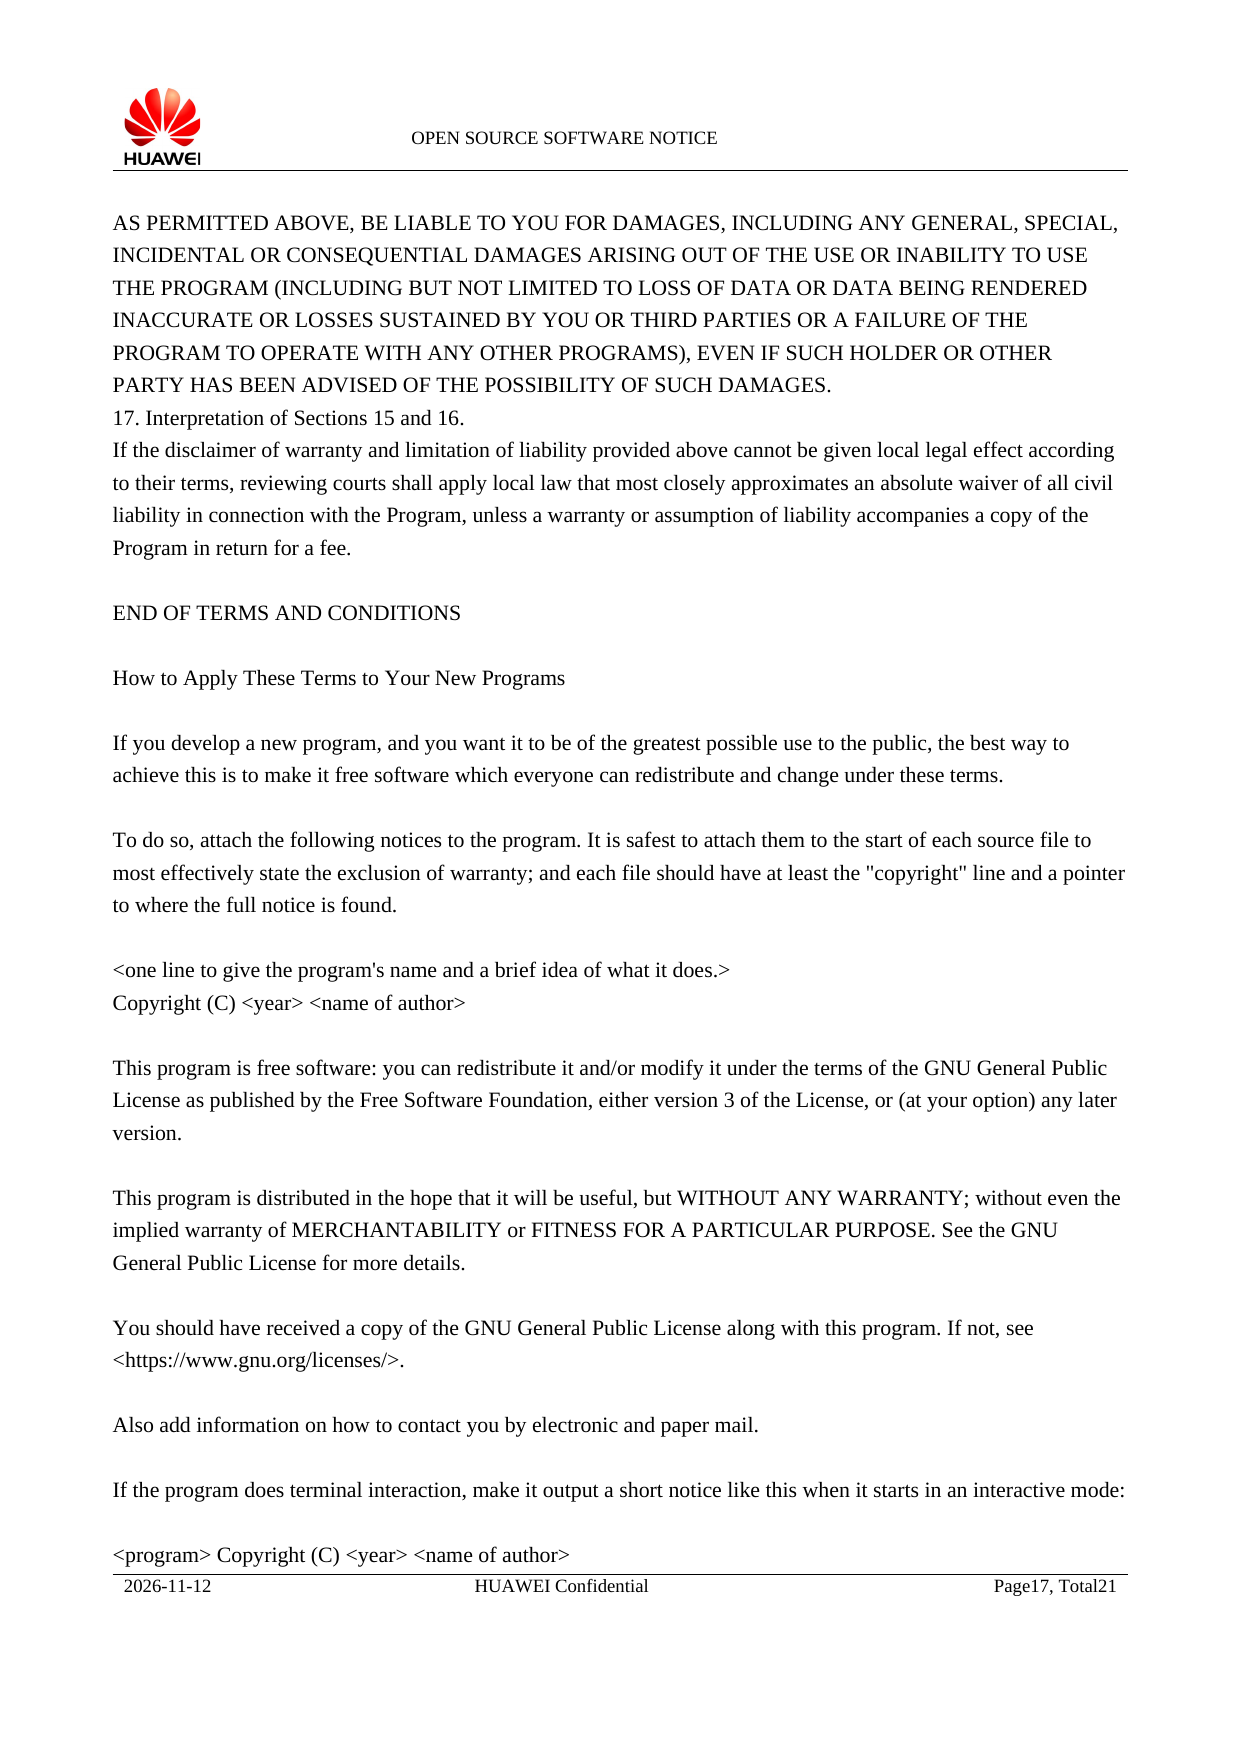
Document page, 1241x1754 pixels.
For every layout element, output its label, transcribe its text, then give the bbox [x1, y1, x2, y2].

text <program> Copyright (C) <year> <name of author> [112, 1539, 1128, 1571]
picture [124, 88, 201, 165]
text <one line to give the program's name and a brief idea of what it does.> [112, 954, 1128, 986]
text 17. Interpretation of Sections 15 and 16. [112, 401, 1128, 434]
text If the disclaimer of warranty and limitation of liability provided above cannot be given local legal effect according to their terms, reviewing courts shall apply local law that most closely approximates an absolute waiver of all civil liability in connection with the Program, unless a warranty or assumption of liability accompanies a copy of the Program in return for a fee. [112, 434, 1128, 564]
text This program is free software: you can redistribute it and/or modify it under the terms of the GNU General Public License as published by the Free Software Foundation, either version 3 of the License, or (at your option) any later version. [112, 1051, 1128, 1149]
text If the program does terminal interaction, make it output a short notice like this when it starts in an interactive mode: [112, 1474, 1128, 1506]
text This program is distributed in the hope that it will be useful, but WITHOUT ANY WARRANTY; without even the implied warranty of MERCHANTABILITY or FITNESS FOR A PARTICULAR PURPOSE. See the GNU General Public License for more details. [112, 1181, 1128, 1279]
text Also add information on how to contact you by electronic and paper mail. [112, 1409, 1128, 1441]
text If you develop a new program, and you want it to be of the greatest possible use to the public, the best way to achieve this is to make it free software which everyone can redistribute and change under these terms. [112, 726, 1128, 791]
text How to Apply These Terms to Your New Programs [112, 661, 1128, 694]
text You should have received a copy of the GNU General Public License along with this program. If not, see <https://www.gnu.org/licenses/>. [112, 1311, 1128, 1376]
text Copyright (C) <year> <name of author> [112, 986, 1128, 1019]
text END OF TERMS AND CONDITIONS [112, 596, 1128, 629]
text To do so, attach the following notices to the program. It is safest to attach them to the start of each source file to most effectively state the exclusion of warranty; and each file should have at least the "copyright" line and a pointer to where the full notice is found. [112, 824, 1128, 921]
